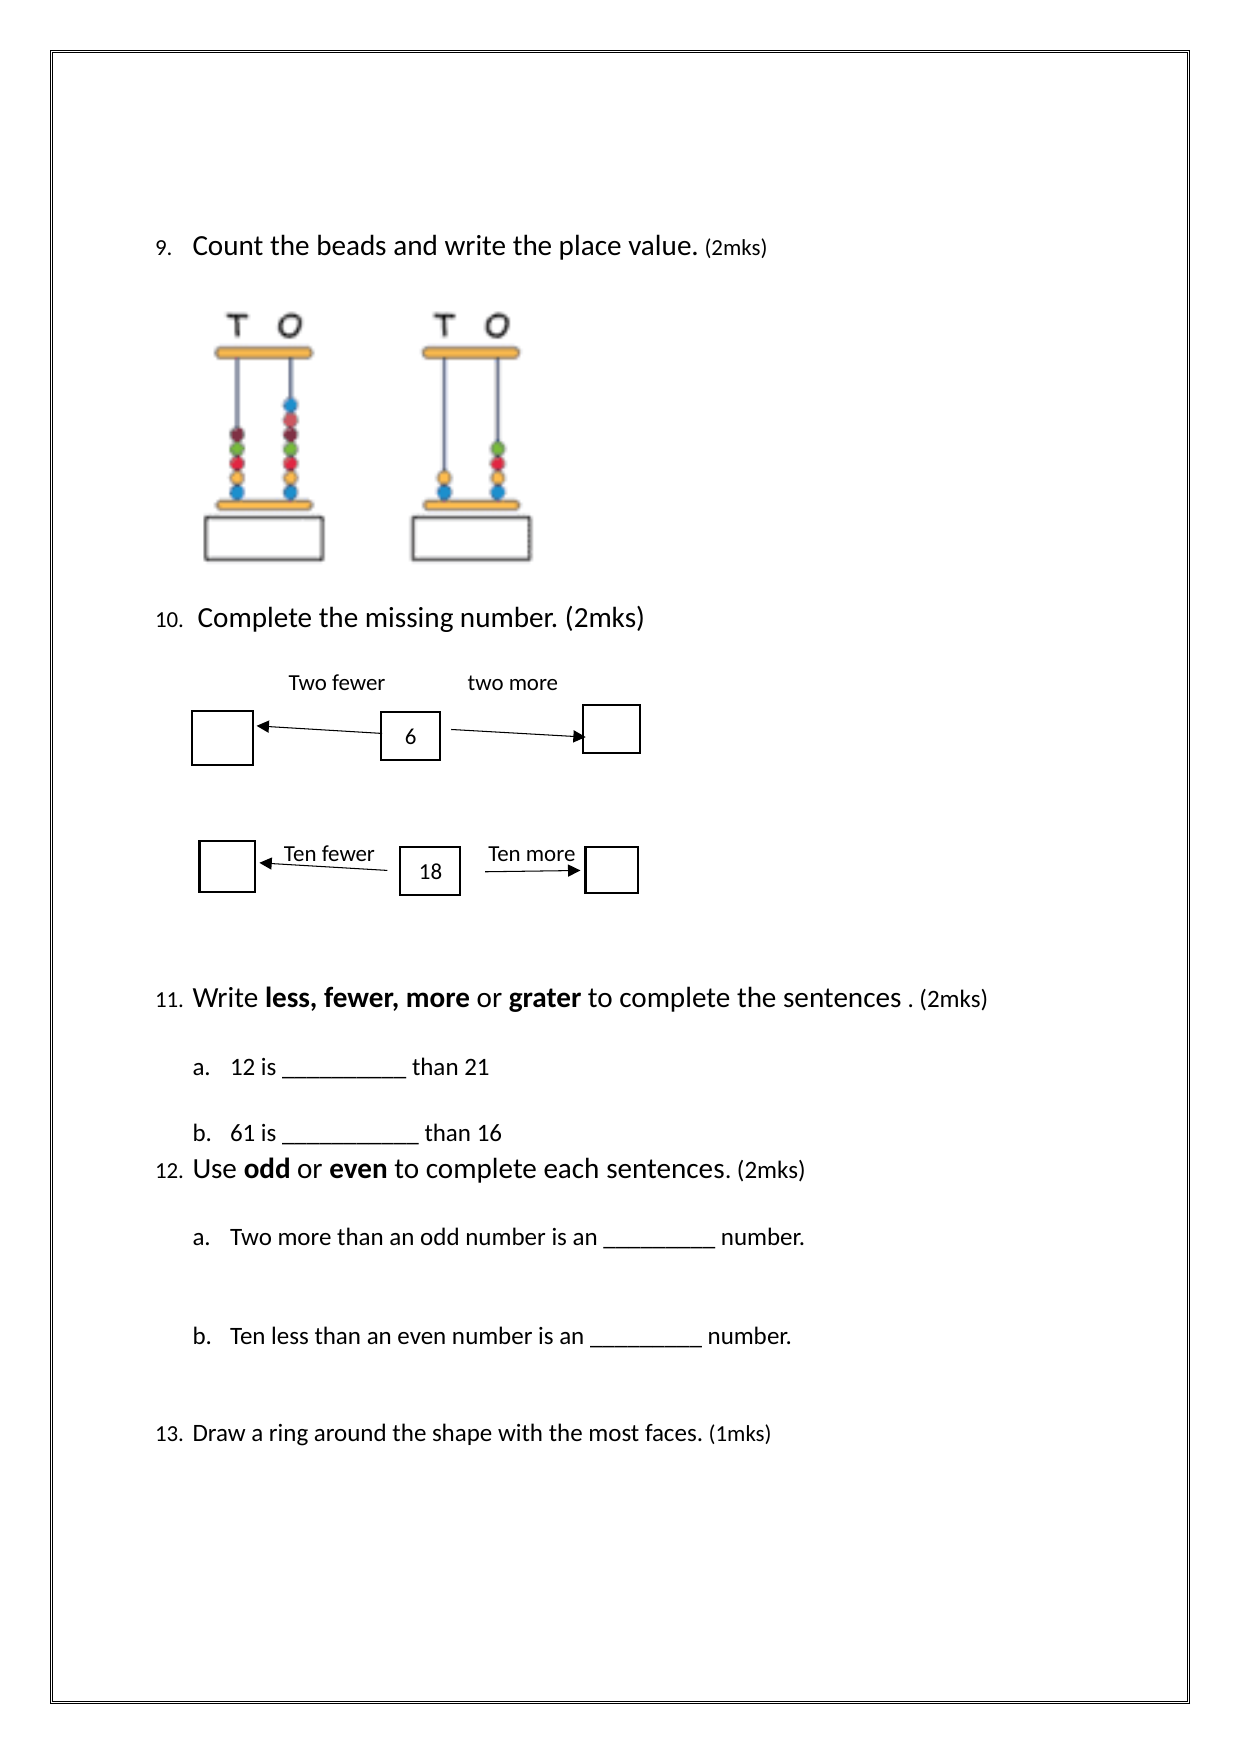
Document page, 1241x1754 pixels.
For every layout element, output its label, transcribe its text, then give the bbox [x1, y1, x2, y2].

list Write less, fewer, more or grater to complete the sentences . (2mks) [155, 979, 1090, 1015]
list Draw a ring around the shape with the most faces. (1mks) [155, 1417, 1090, 1447]
list 61 is ___________ than 16 [192, 1117, 1090, 1147]
list Two more than an odd number is an _________ number. [192, 1221, 1090, 1252]
list Ten less than an even number is an _________ number. [192, 1320, 1090, 1351]
list Use odd or even to complete each sentences. (2mks) [155, 1150, 1090, 1185]
picture [186, 282, 583, 581]
list Count the beads and write the place value. (2mks) [155, 227, 1090, 263]
list 12 is __________ than 21 [192, 1051, 1090, 1081]
text Ten fewer Ten more [150, 839, 1090, 867]
list Complete the missing number. (2mks) [155, 599, 1090, 635]
list Two fewer two more [192, 668, 1090, 696]
